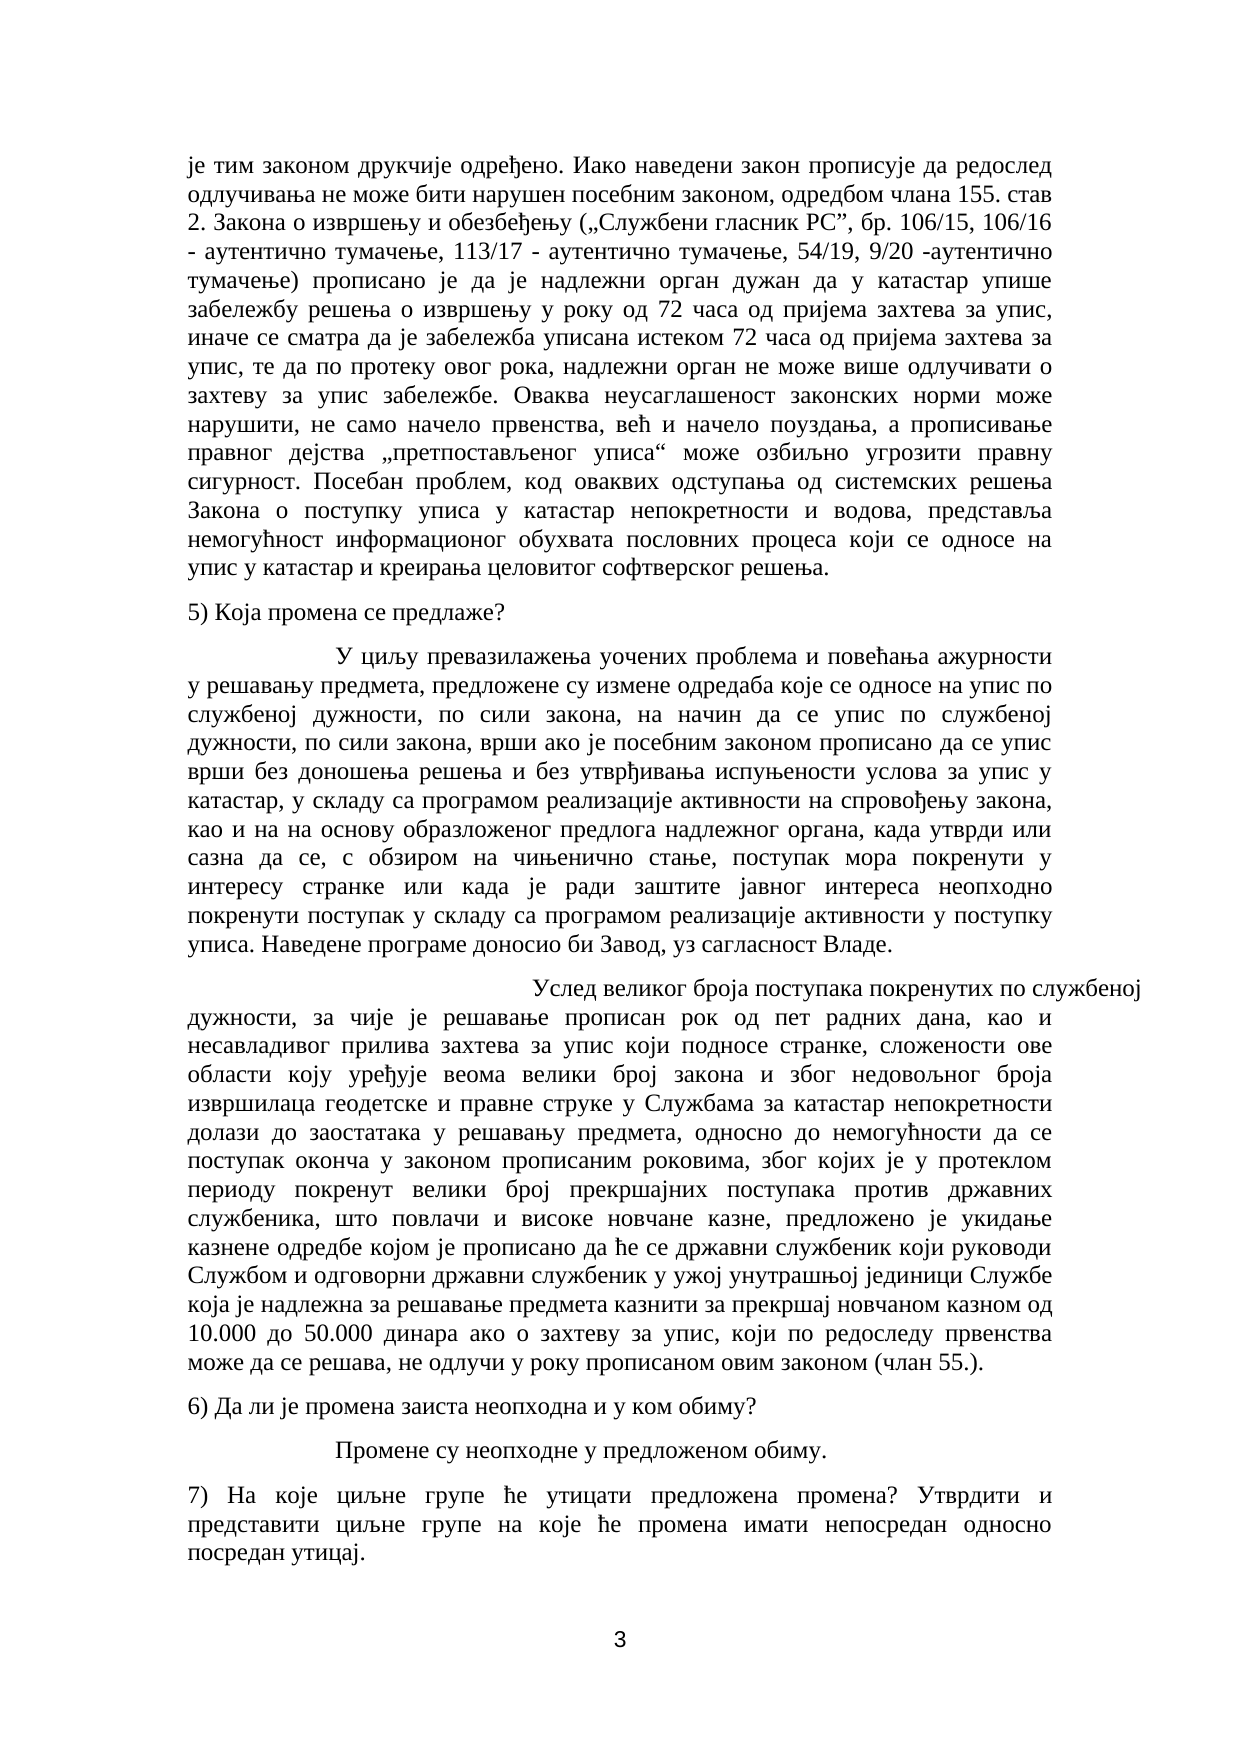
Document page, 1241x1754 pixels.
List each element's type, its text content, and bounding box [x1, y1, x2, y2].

text 6) Да ли је промена заиста неопходна и у ком обиму? [187, 1391, 1053, 1420]
text У циљу превазилажења уочених проблема и повећања ажурности у решавању предмета, предложене су измене одредаба које се односе на упис по службеној дужности, по сили закона, на начин да се упис по службеној дужности, по сили закона, врши ако је посебним законом прописано да се упис врши без доношења решења и без утврђивања испуњености услова за упис у катастар, у складу са програмом реализације активности на спровођењу закона, као и на на основу образложеног предлога надлежног органа, када утврди или сазна да се, с обзиром на чињенично стање, поступак мора покренути у интересу странке или када је ради заштите јавног интереса неопходно покренути поступак у складу са програмом реализације активности у поступку уписа. Наведене програме доносио би Завод, уз сагласност Владе. [187, 641, 1053, 957]
text 5) Која промена се предлаже? [187, 597, 1053, 626]
text Промене су неопходне у предложеном обиму. [187, 1436, 1053, 1464]
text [187, 150, 1053, 581]
text Услед великог броја поступака покренутих по службеној дужности, за чије је решавање прописан рок од пет радних дана, као и несавладивог прилива захтева за упис који подносе странке, сложености ове области коју уређује веома велики број закона и због недовољног броја извршилаца геодетске и правне струке у Службама за катастар непокретности долази до заостатака у решавању предмета, односно до немогућности да се поступак оконча у законом прописаним роковима, због којих је у протеклом периоду покренут велики број прекршајних поступака против државних службеника, што повлачи и високе новчане казне, предложено је укидање казнене одредбе којом је прописано да ће се државни службеник који руководи Службом и одговорни државни службеник у ужој унутрашњој јединици Службе која је надлежна за решавање предмета казнити за прекршај новчаном казном од 10.000 до 50.000 динара ако о захтеву за упис, који по редоследу првенства може да се решава, не одлучи у року прописаном овим законом (члан 55.). [187, 973, 1053, 1376]
text 7) На које циљне групе ће утицати предложена промена? Утврдити и представити циљне групе на које ће промена имати непосредан односно посредан утицај. [187, 1480, 1053, 1566]
